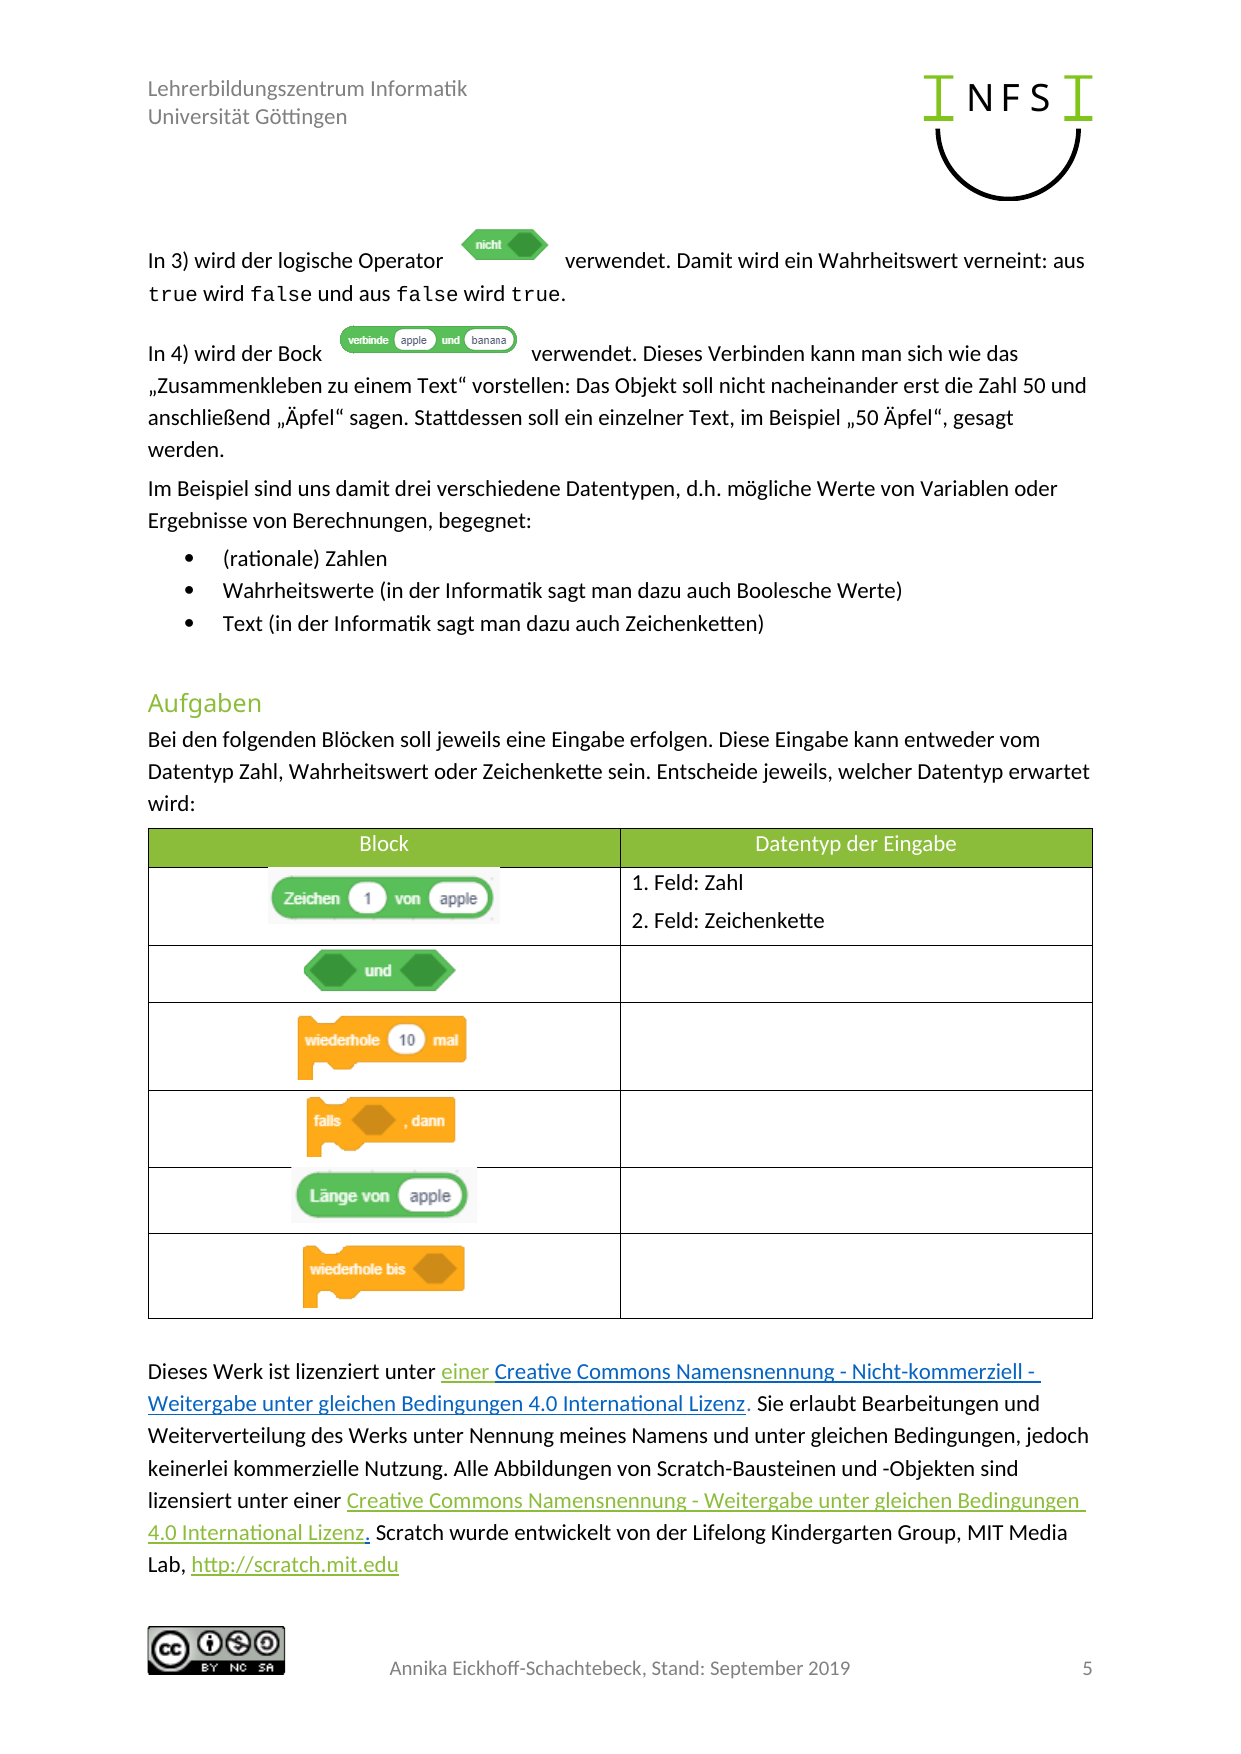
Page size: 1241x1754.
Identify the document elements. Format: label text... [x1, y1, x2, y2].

table_cell 1. Feld: Zahl 2. Feld: Zeichenkette [621, 868, 1092, 944]
picture [303, 945, 465, 993]
list (rationale) Zahlen [185, 544, 1093, 572]
table_cell [621, 946, 1092, 1002]
table_cell [621, 1091, 1092, 1167]
picture [292, 1233, 476, 1308]
picture [293, 1091, 475, 1157]
picture [292, 1003, 477, 1080]
text Bei den folgenden Blöcken soll jeweils eine Eingabe erfolgen. Diese Eingabe kann entweder vom Datentyp Zahl, Wahrheitswert oder Zeichenkette sein. Entscheide jeweils, welcher Datentyp erwartet wird: [148, 725, 1093, 817]
picture [291, 1167, 478, 1223]
table_cell [149, 1091, 620, 1167]
table_cell [621, 1168, 1092, 1233]
table_cell [149, 1168, 620, 1233]
table_cell [621, 1003, 1092, 1090]
table_cell [149, 1003, 620, 1090]
picture [268, 867, 501, 924]
table_cell [149, 868, 620, 944]
text Im Beispiel sind uns damit drei verschiedene Datentypen, d.h. mögliche Werte von Variablen oder Ergebnisse von Berechnungen, begegnet: [148, 474, 1093, 534]
subtitle Aufgaben [148, 686, 1093, 720]
text In 3) wird der logische Operator verwendet. Damit wird ein Wahrheitswert verneint: aus true wird false und aus false wird true. [148, 220, 1093, 307]
table_cell [149, 946, 620, 1002]
text In 4) wird der Bock verwendet. Dieses Verbinden kann man sich wie das „Zusammenkleben zu einem Text“ vorstellen: Das Objekt soll nicht nacheinander erst die Zahl 50 und anschließend „Äpfel“ sagen. Stattdessen soll ein einzelner Text, im Beispiel „50 Äpfel“, gesagt werden. [148, 318, 1093, 463]
table_header Datentyp der Eingabe [621, 829, 1092, 867]
table_cell [149, 1234, 620, 1318]
picture [147, 1626, 286, 1675]
text Dieses Werk ist lizenziert unter einer Creative Commons Namensnennung - Nicht-kommerziell - Weitergabe unter gleichen Bedingungen 4.0 International Lizenz. Sie erlaubt Bearbeitungen und Weiterverteilung des Werks unter Nennung meines Namens und unter gleichen Bedingungen, jedoch keinerlei kommerzielle Nutzung. Alle Abbildungen von Scratch-Bausteinen und -Objekten sind lizensiert unter einer Creative Commons Namensnennung - Weitergabe unter gleichen Bedingungen 4.0 International Lizenz. Scratch wurde entwickelt von der Lifelong Kindergarten Group, MIT Media Lab, http://scratch.mit.edu [148, 1357, 1093, 1578]
picture [448, 220, 560, 269]
table_cell [621, 1234, 1092, 1318]
list Text (in der Informatik sagt man dazu auch Zeichenketten) [185, 609, 1093, 637]
picture [327, 317, 532, 362]
list Wahrheitswerte (in der Informatik sagt man dazu auch Boolesche Werte) [185, 577, 1093, 605]
table_header Block [149, 829, 620, 867]
